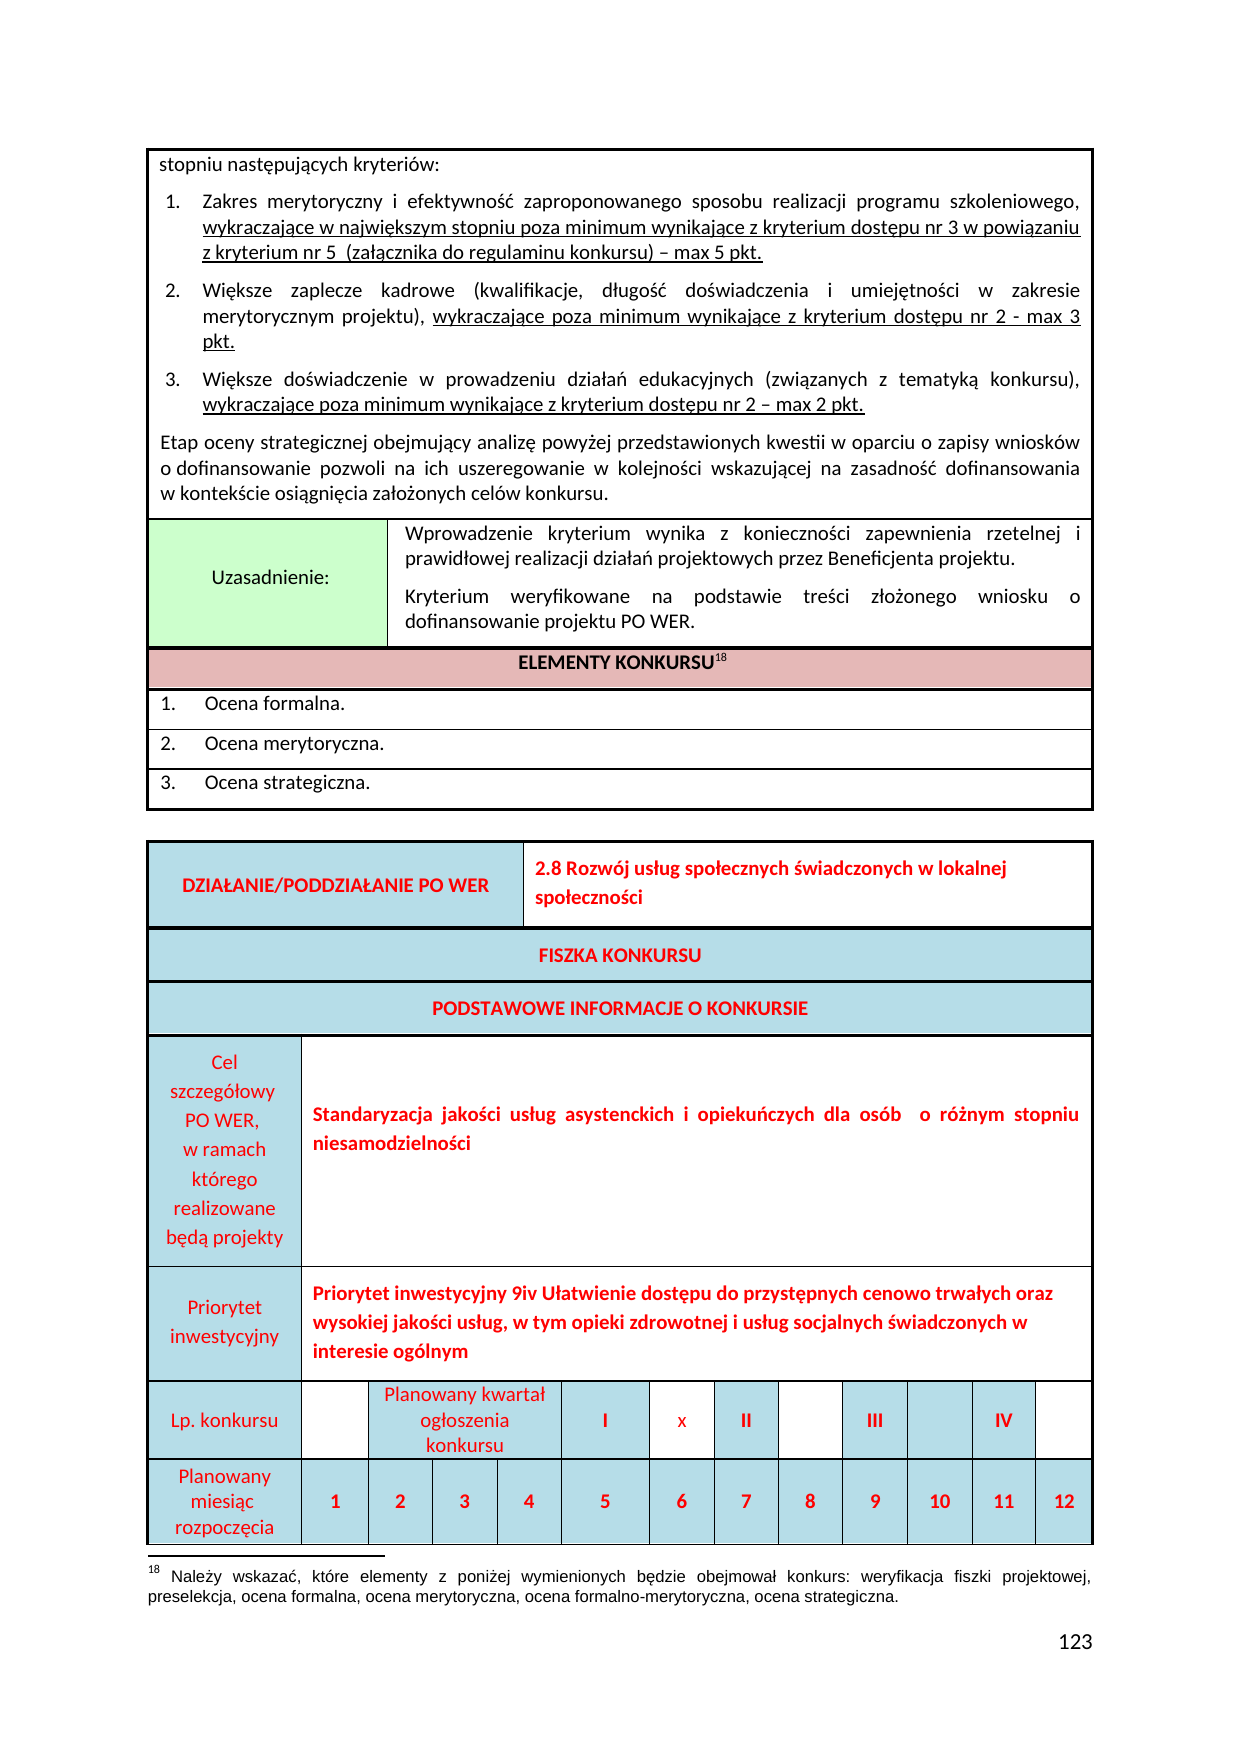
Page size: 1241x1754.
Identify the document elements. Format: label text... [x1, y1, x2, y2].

table_cell 10 [908, 1460, 972, 1543]
table_cell [908, 1382, 972, 1458]
table_cell 4 [498, 1460, 561, 1543]
table_cell Ocena merytoryczna. [149, 730, 1091, 768]
table_cell IV [973, 1382, 1035, 1458]
table_cell PODSTAWOWE INFORMACJE O KONKURSIE [149, 983, 1091, 1033]
table_cell 2 [369, 1460, 432, 1543]
table_cell Ocena formalna. [149, 691, 1091, 728]
table_cell Priorytet inwestycyjny [149, 1267, 301, 1380]
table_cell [149, 1460, 301, 1543]
table_cell 9 [843, 1460, 907, 1543]
table_cell Standaryzacja jakości usług asystenckich i opiekuńczych dla osób o różnym stopniu niesamodzielności [302, 1037, 1091, 1266]
table_cell ELEMENTY KONKURSU [149, 650, 1091, 687]
table_header 2.8 Rozwój usług społecznych świadczonych w lokalnej społeczności [524, 843, 1091, 926]
table_cell FISZKA KONKURSU [149, 930, 1091, 980]
table_cell 12 [1036, 1460, 1091, 1543]
table_cell Lp. konkursu [149, 1382, 301, 1458]
table_cell Cel szczegółowy PO WER, w ramach którego realizowane będą projekty [149, 1037, 301, 1266]
table_cell 8 [779, 1460, 842, 1543]
table_cell Ocena strategiczna. [149, 770, 1091, 807]
table_cell 1 [302, 1460, 368, 1543]
table_cell [302, 1382, 368, 1458]
table_cell Uzasadnienie: [149, 520, 387, 646]
table_cell 3 [433, 1460, 497, 1543]
table_cell II [715, 1382, 778, 1458]
table_cell 5 [562, 1460, 649, 1543]
table_cell 11 [973, 1460, 1035, 1543]
table_cell 6 [650, 1460, 714, 1543]
table_cell 7 [715, 1460, 778, 1543]
table_cell III [843, 1382, 907, 1458]
table_cell [779, 1382, 842, 1458]
table_cell Planowany kwartał ogłoszenia konkursu [369, 1382, 561, 1458]
table_cell Priorytet inwestycyjny 9iv Ułatwienie dostępu do przystępnych cenowo trwałych oraz wysokiej jakości usług, w tym opieki zdrowotnej i usług socjalnych świadczonych w interesie ogólnym [302, 1267, 1091, 1380]
table_header DZIAŁANIE/PODDZIAŁANIE PO WER [149, 843, 523, 926]
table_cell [149, 151, 1091, 518]
table_cell x [650, 1382, 714, 1458]
table_cell [1036, 1382, 1091, 1458]
table_cell I [562, 1382, 649, 1458]
table_cell Wprowadzenie kryterium wynika z konieczności zapewnienia rzetelnej i prawidłowej realizacji działań projektowych przez Beneficjenta projektu. Kryterium weryfikowane na podstawie treści złożonego wniosku o dofinansowanie projektu PO WER. [388, 520, 1091, 646]
